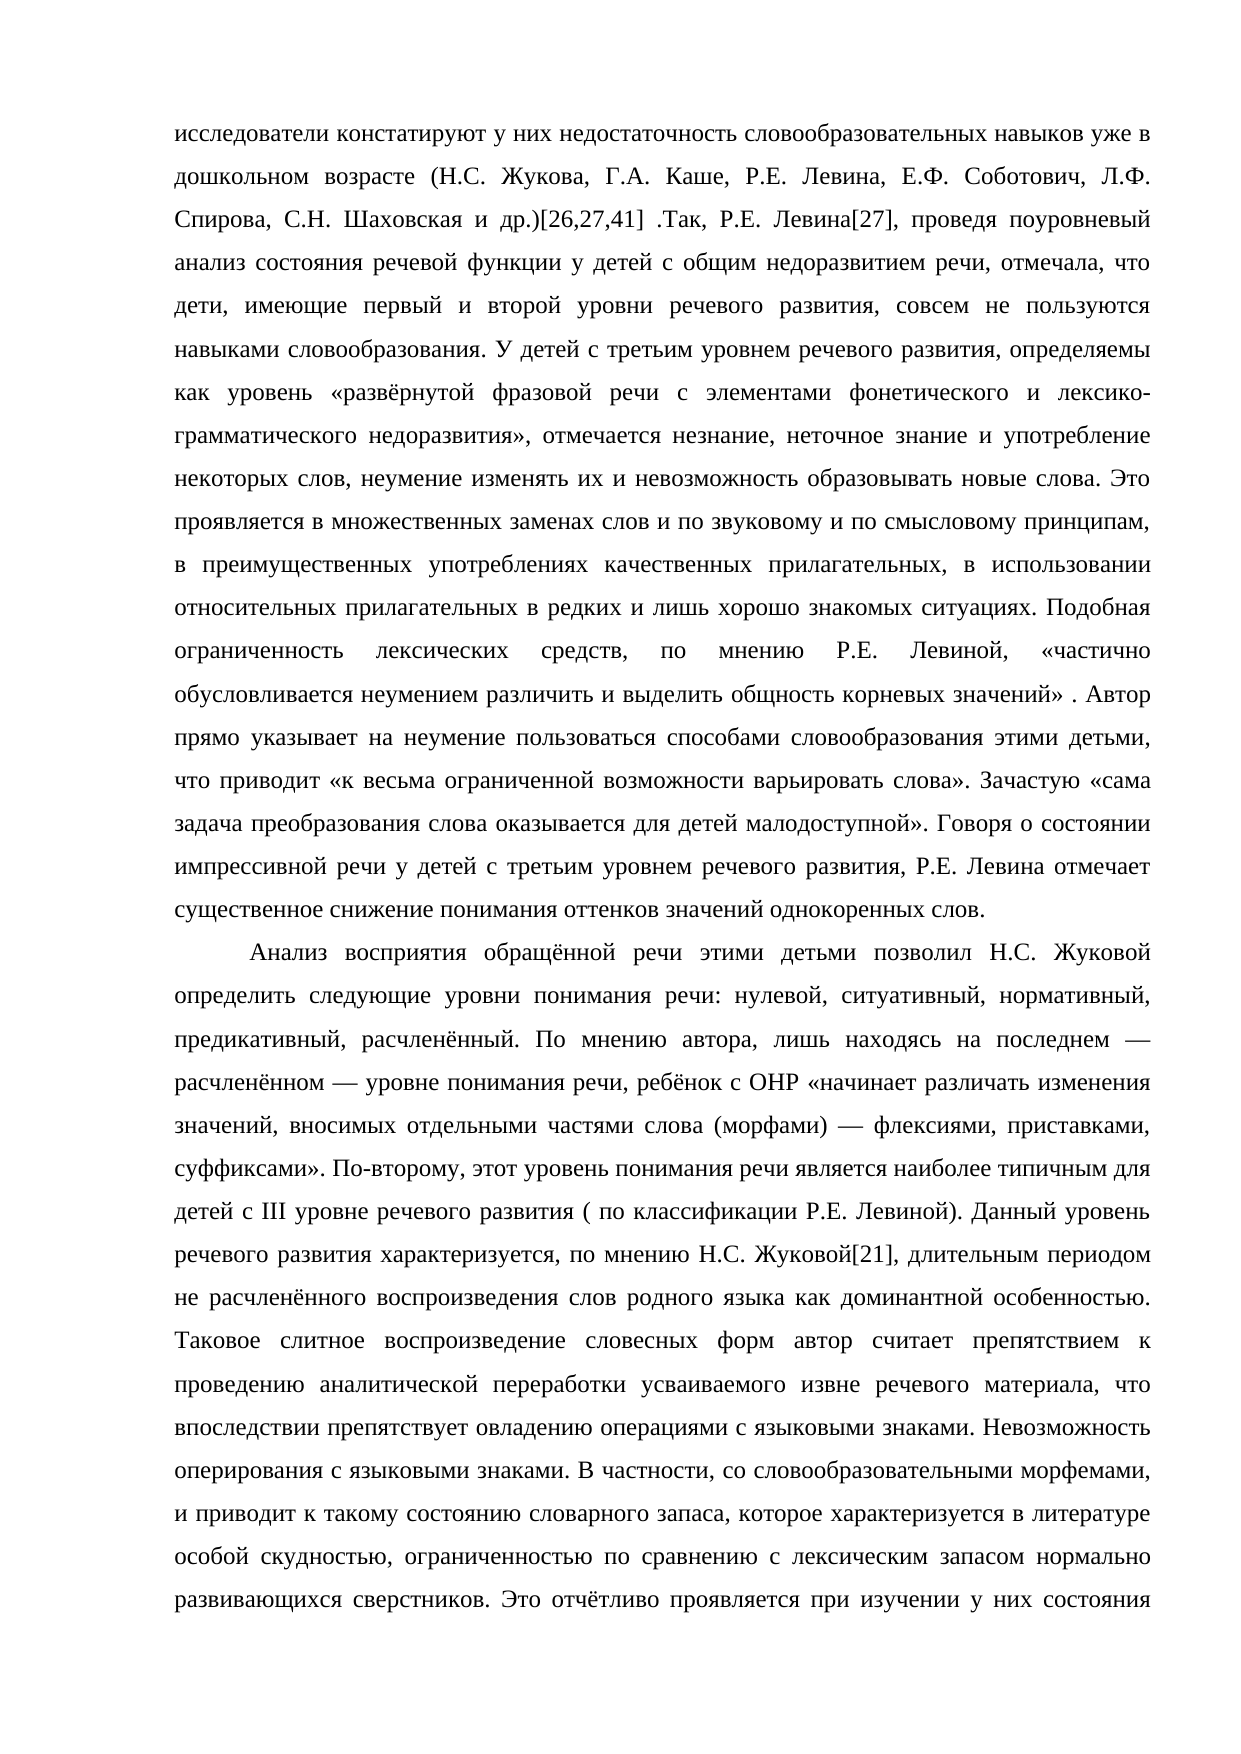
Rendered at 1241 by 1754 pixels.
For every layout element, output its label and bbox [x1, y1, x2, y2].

text [174, 118, 1152, 923]
text [174, 937, 1152, 1613]
